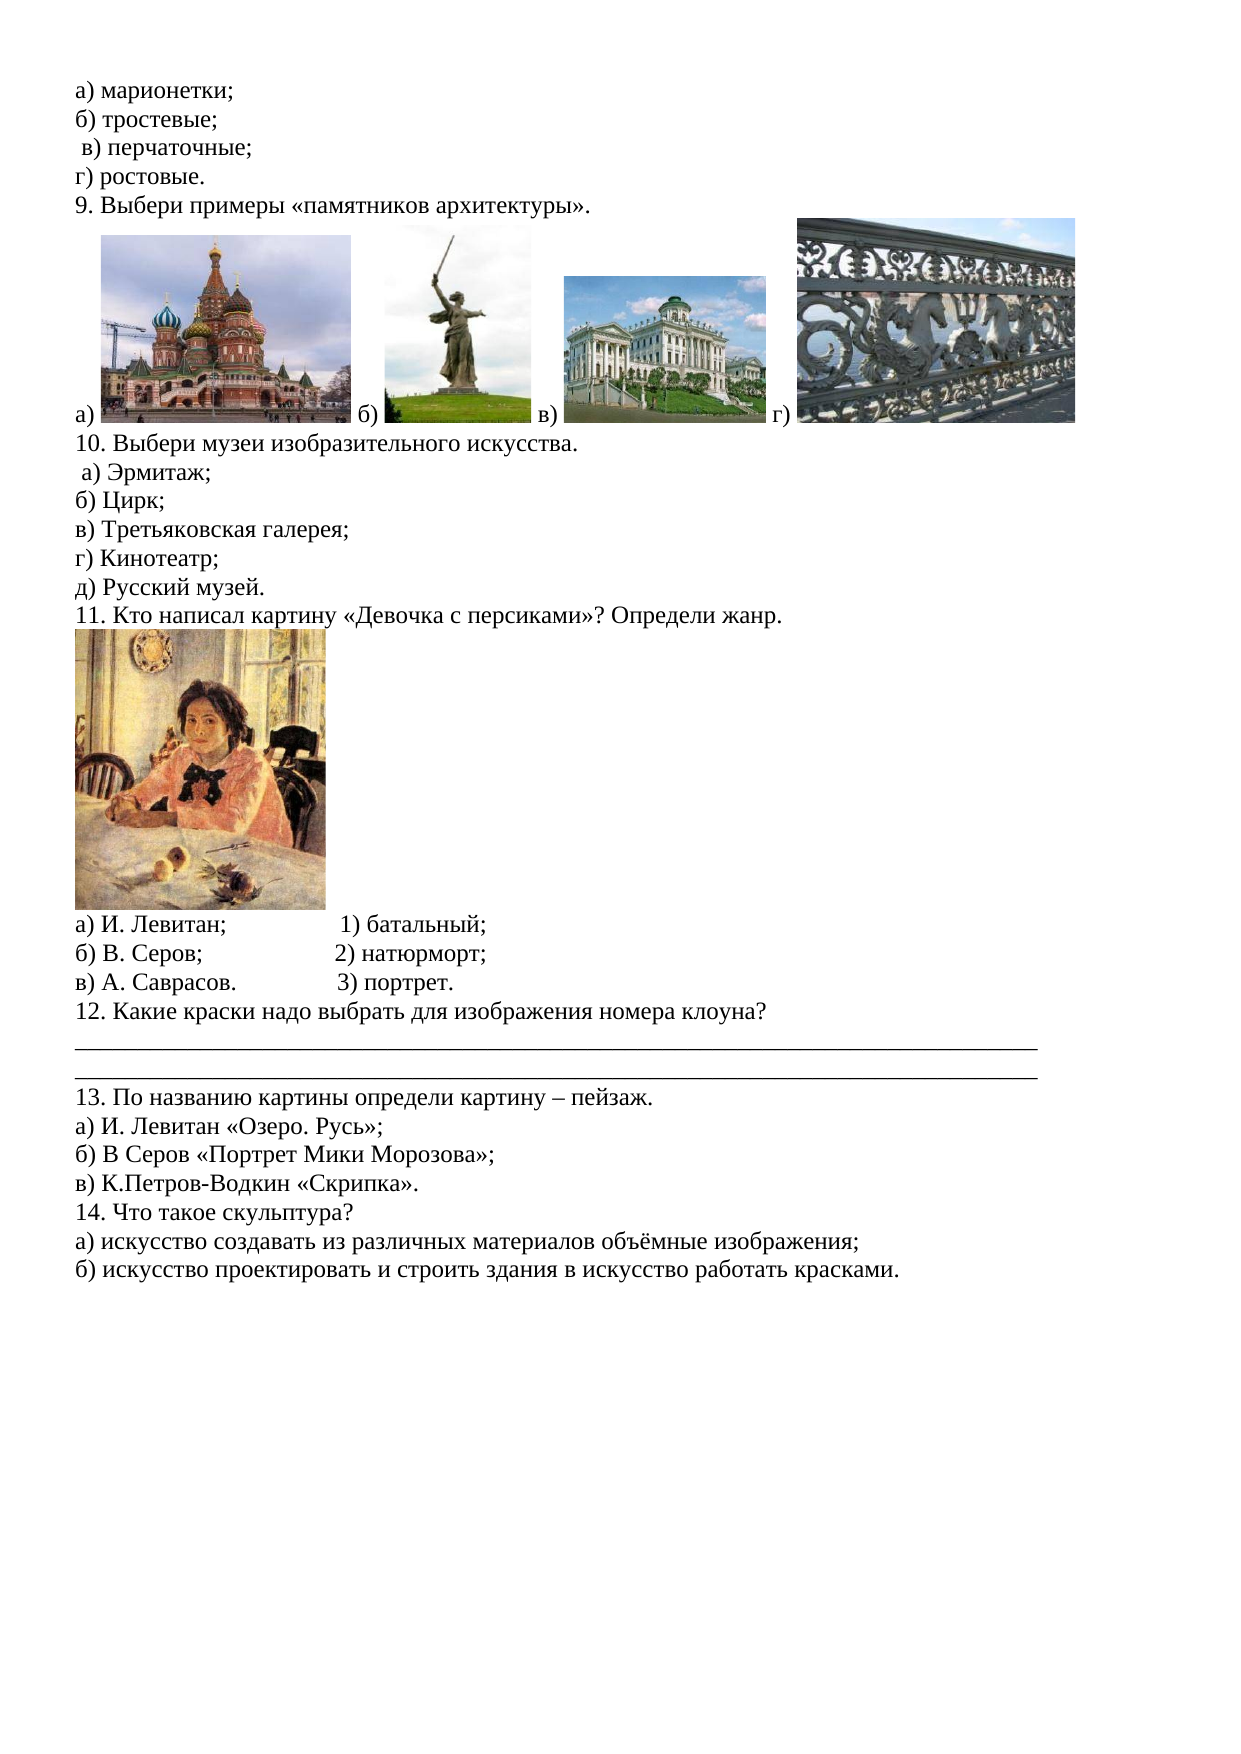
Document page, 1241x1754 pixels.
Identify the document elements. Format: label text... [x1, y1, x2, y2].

text а) И. Левитан «Озеро. Русь»; [75, 1111, 1165, 1139]
picture [797, 218, 1075, 423]
text д) Русский музей. [75, 572, 1165, 600]
text 10. Выбери музеи изобразительного искусства. [75, 428, 1165, 457]
text г) ростовые. [75, 161, 1165, 190]
text а) марионетки; [75, 75, 1165, 104]
text 14. Что такое скульптура? [75, 1197, 1165, 1226]
text а) искусство создавать из различных материалов объёмные изображения; [75, 1226, 1165, 1254]
text б) искусство проектировать и строить здания в искусство работать красками. [75, 1254, 1165, 1283]
text а) И. Левитан; 1) батальный; [75, 909, 1165, 938]
text в) А. Саврасов. 3) портрет. [75, 967, 1165, 996]
picture [75, 629, 326, 910]
text _____________________________________________________________________________ [75, 1053, 1165, 1082]
text _____________________________________________________________________________ [75, 1024, 1165, 1053]
text б) В Серов «Портрет Мики Морозова»; [75, 1139, 1165, 1168]
text 12. Какие краски надо выбрать для изображения номера клоуна? [75, 996, 1165, 1024]
picture [100, 235, 351, 423]
text в) К.Петров-Водкин «Скрипка». [75, 1168, 1165, 1197]
picture [384, 225, 532, 423]
text б) Цирк; [75, 485, 1165, 514]
text а) Эрмитаж; [75, 457, 1165, 485]
text в) Третьяковская галерея; [75, 514, 1165, 543]
text б) тростевые; [75, 104, 1165, 132]
text б) В. Серов; 2) натюрморт; [75, 938, 1165, 967]
picture [563, 276, 766, 423]
text 13. По названию картины определи картину – пейзаж. [75, 1082, 1165, 1111]
text г) Кинотеатр; [75, 543, 1165, 572]
text в) перчаточные; [75, 132, 1165, 161]
text 11. Кто написал картину «Девочка с персиками»? Определи жанр. [75, 600, 1165, 629]
text 9. Выбери примеры «памятников архитектуры». [75, 190, 1165, 219]
